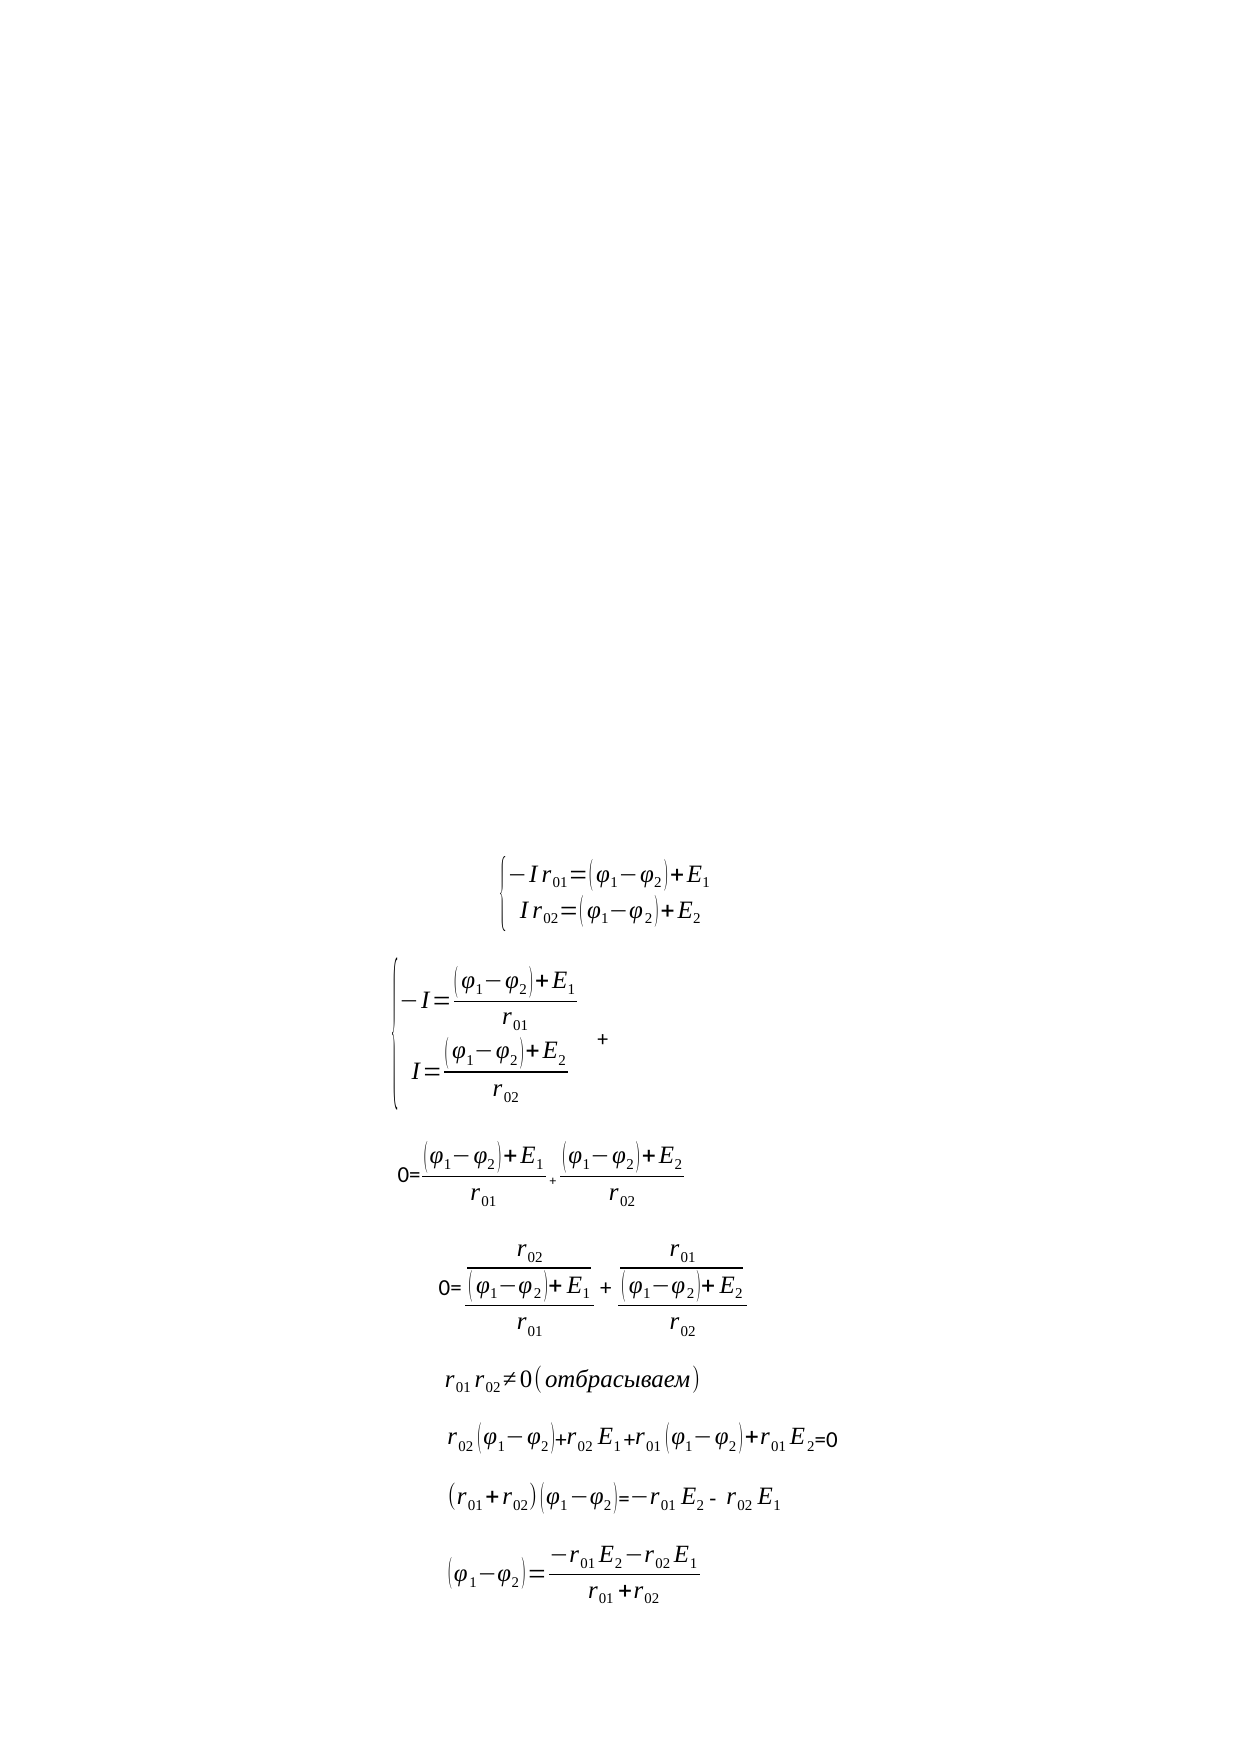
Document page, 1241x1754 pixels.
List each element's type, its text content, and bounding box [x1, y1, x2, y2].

text + [0, 957, 1211, 1112]
text + +=0 [0, 1421, 1211, 1456]
text 0= + [0, 1234, 1211, 1339]
text 0= + [0, 1140, 1211, 1209]
text = - [0, 1481, 1211, 1516]
